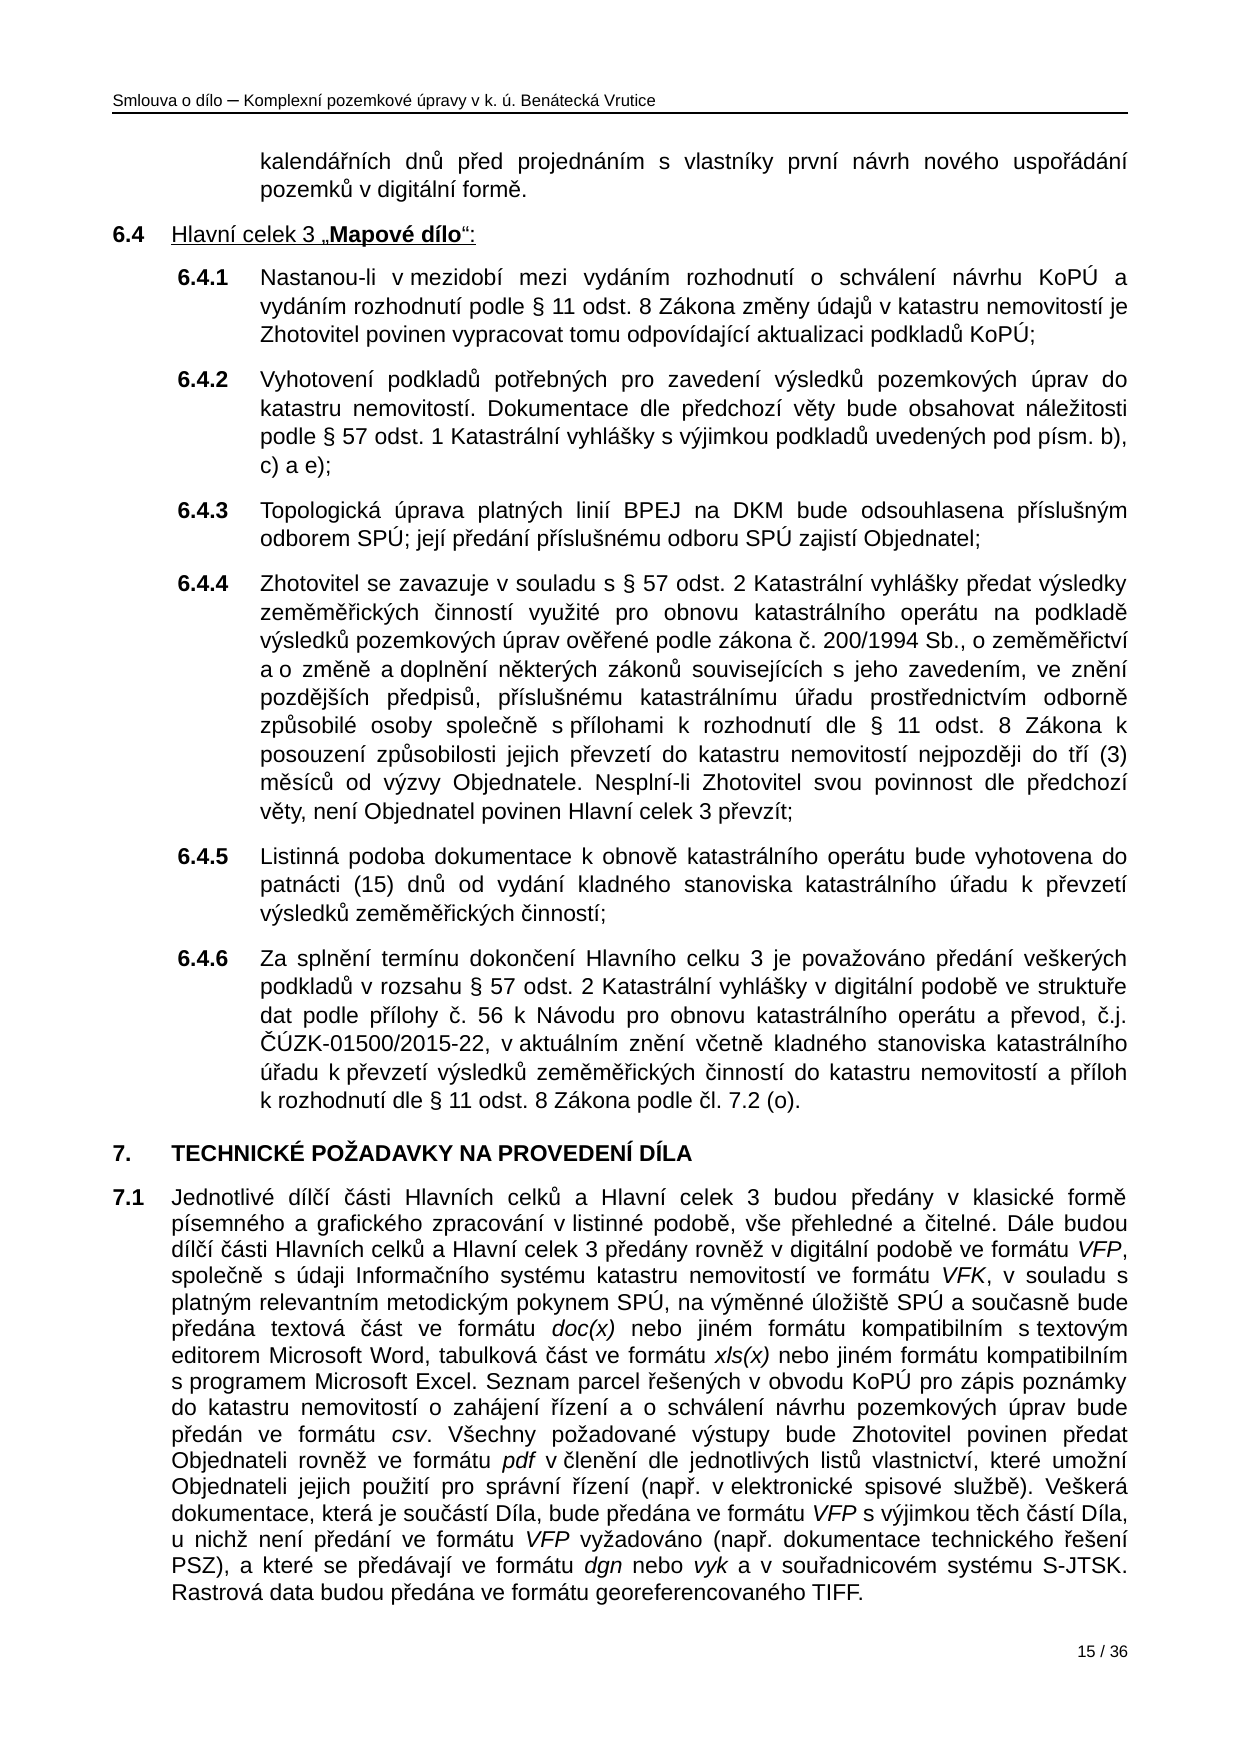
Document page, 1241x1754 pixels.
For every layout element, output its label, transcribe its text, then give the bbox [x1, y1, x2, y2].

text Za splnění termínu dokončení Hlavního celku 3 je považováno předání veškerých podkladů v rozsahu § 57 odst. 2 Katastrální vyhlášky v digitální podobě ve struktuře dat podle přílohy č. 56 k Návodu pro obnovu katastrálního operátu a převod, č.j. ČÚZK-01500/2015-22, v aktuálním znění včetně kladného stanoviska katastrálního úřadu k převzetí výsledků zeměměřických činností do katastru nemovitostí a příloh k rozhodnutí dle § 11 odst. 8 Zákona podle čl. 7.2 (o). [177, 945, 1128, 1113]
text Nastanou-li v mezidobí mezi vydáním rozhodnutí o schválení návrhu KoPÚ a vydáním rozhodnutí podle § 11 odst. 8 Zákona změny údajů v katastru nemovitostí je Zhotovitel povinen vypracovat tomu odpovídající aktualizaci podkladů KoPÚ; [177, 264, 1128, 347]
text Vyhotovení podkladů potřebných pro zavedení výsledků pozemkových úprav do katastru nemovitostí. Dokumentace dle předchozí věty bude obsahovat náležitosti podle § 57 odst. 1 Katastrální vyhlášky s výjimkou podkladů uvedených pod písm. b), c) a e); [177, 366, 1128, 478]
text Listinná podoba dokumentace k obnově katastrálního operátu bude vyhotovena do patnácti (15) dnů od vydání kladného stanoviska katastrálního úřadu k převzetí výsledků zeměměřických činností; [177, 843, 1128, 926]
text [177, 148, 1128, 202]
text Technické požadavky na provedení díla [112, 1140, 1128, 1167]
text Topologická úprava platných linií BPEJ na DKM bude odsouhlasena příslušným odborem SPÚ; její předání příslušnému odboru SPÚ zajistí Objednatel; [177, 497, 1128, 551]
text Jednotlivé dílčí části Hlavních celků a Hlavní celek 3 budou předány v klasické formě písemného a grafického zpracování v listinné podobě, vše přehledné a čitelné. Dále budou dílčí části Hlavních celků a Hlavní celek 3 předány rovněž v digitální podobě ve formátu VFP, společně s údaji Informačního systému katastru nemovitostí ve formátu VFK, v souladu s platným relevantním metodickým pokynem SPÚ, na výměnné úložiště SPÚ a současně bude předána textová část ve formátu doc(x) nebo jiném formátu kompatibilním s textovým editorem Microsoft Word, tabulková část ve formátu xls(x) nebo jiném formátu kompatibilním s programem Microsoft Excel. Seznam parcel řešených v obvodu KoPÚ pro zápis poznámky do katastru nemovitostí o zahájení řízení a o schválení návrhu pozemkových úprav bude předán ve formátu csv. Všechny požadované výstupy bude Zhotovitel povinen předat Objednateli rovněž ve formátu pdf v členění dle jednotlivých listů vlastnictví, které umožní Objednateli jejich použití pro správní řízení (např. v elektronické spisové službě). Veškerá dokumentace, která je součástí Díla, bude předána ve formátu VFP s výjimkou těch částí Díla, u nichž není předání ve formátu VFP vyžadováno (např. dokumentace technického řešení PSZ), a které se předávají ve formátu dgn nebo vyk a v souřadnicovém systému S-JTSK. Rastrová data budou předána ve formátu georeferencovaného TIFF. [112, 1183, 1128, 1605]
text Zhotovitel se zavazuje v souladu s § 57 odst. 2 Katastrální vyhlášky předat výsledky zeměměřických činností využité pro obnovu katastrálního operátu na podkladě výsledků pozemkových úprav ověřené podle zákona č. 200/1994 Sb., o zeměměřictví a o změně a doplnění některých zákonů souvisejících s jeho zavedením, ve znění pozdějších předpisů, příslušnému katastrálnímu úřadu prostřednictvím odborně způsobilé osoby společně s přílohami k rozhodnutí dle § 11 odst. 8 Zákona k posouzení způsobilosti jejich převzetí do katastru nemovitostí nejpozději do tří (3) měsíců od výzvy Objednatele. Nesplní-li Zhotovitel svou povinnost dle předchozí věty, není Objednatel povinen Hlavní celek 3 převzít; [177, 570, 1128, 824]
text Hlavní celek 3 „Mapové dílo“: [112, 221, 1128, 248]
